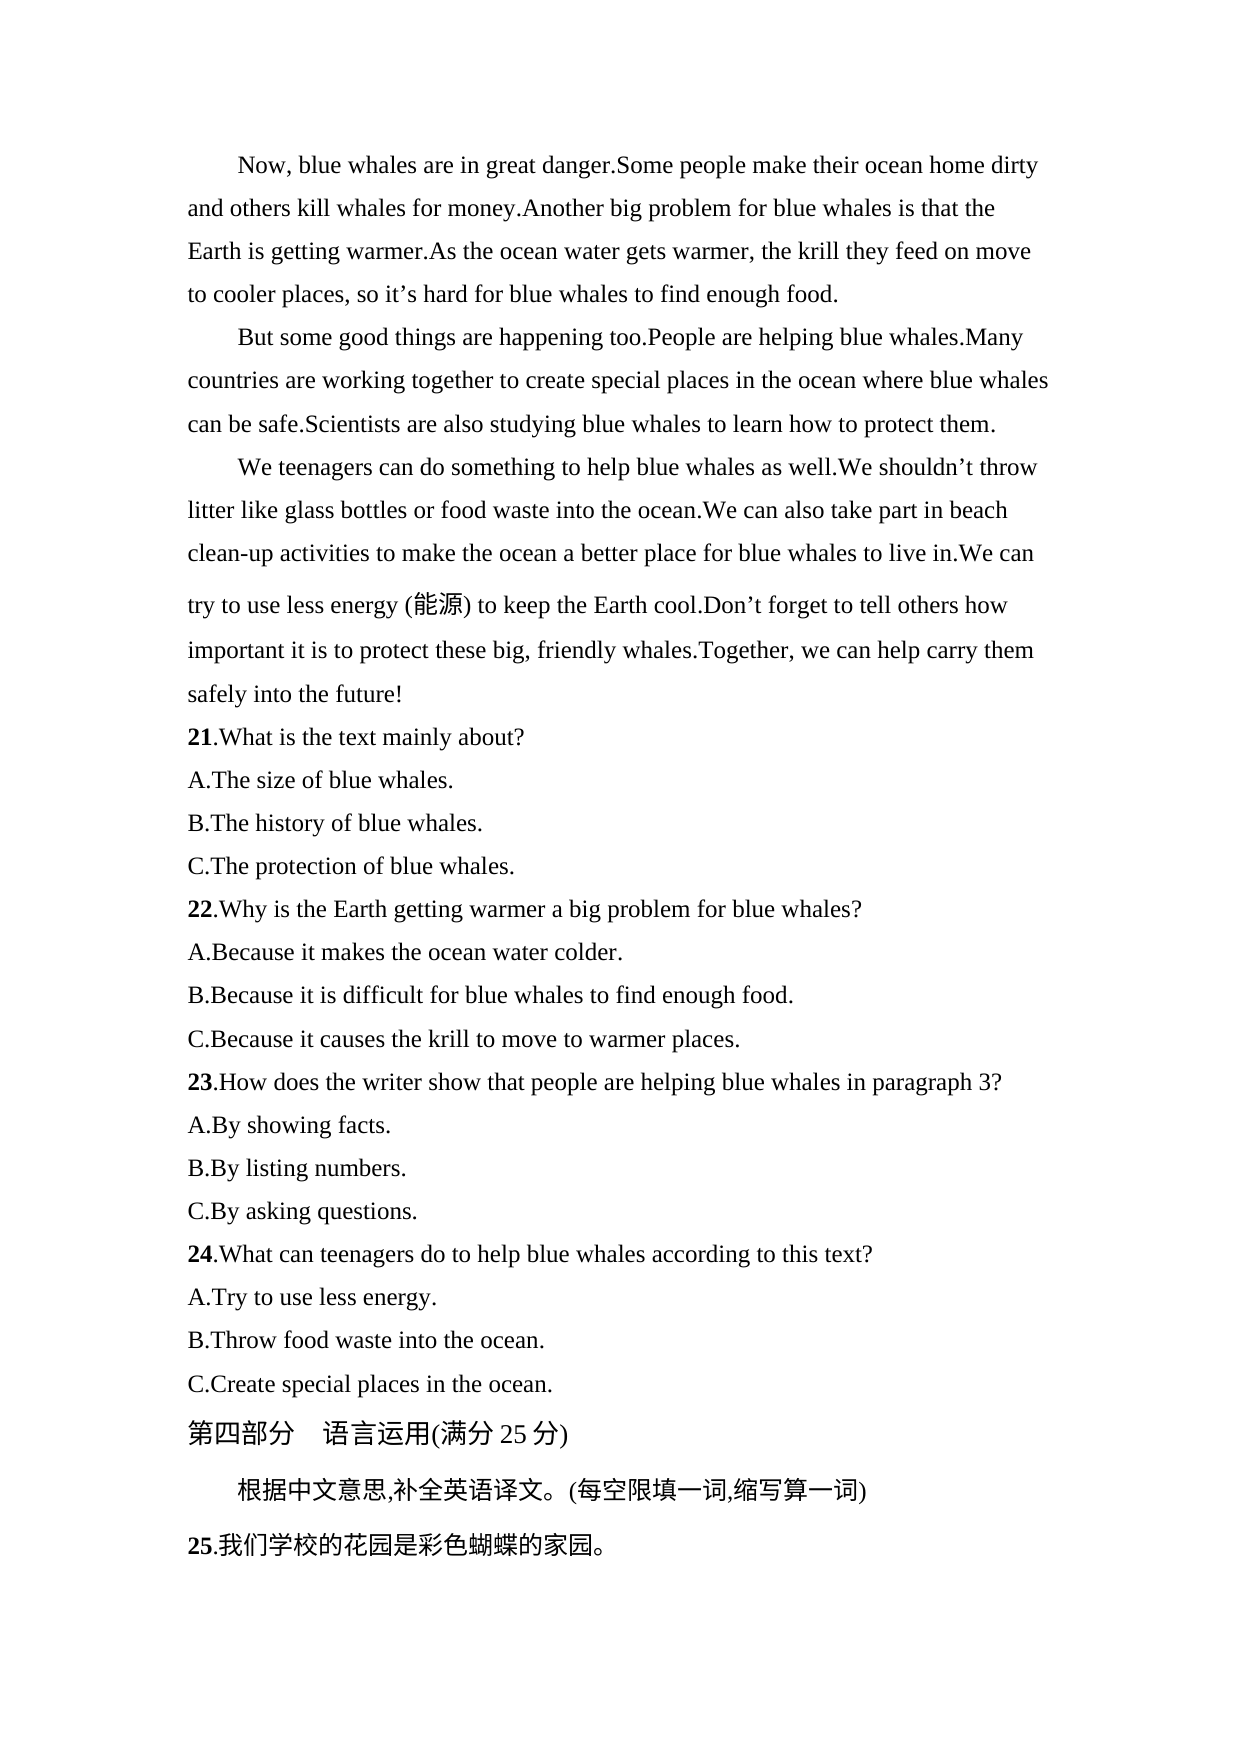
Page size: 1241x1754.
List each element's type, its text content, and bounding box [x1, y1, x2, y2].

text C.Because it causes the krill to move to warmer places. [187, 1024, 1053, 1052]
text 22.Why is the Earth getting warmer a big problem for blue whales? [187, 894, 1053, 923]
text 根据中文意思,补全英语译文。(每空限填一词,缩写算一词) [187, 1471, 1053, 1507]
text But some good things are happening too.People are helping blue whales.Many countries are working together to create special places in the ocean where blue whales can be safe.Scientists are also studying blue whales to learn how to protect them. [187, 322, 1053, 437]
text Now, blue whales are in great danger.Some people make their ocean home dirty and others kill whales for money.Another big problem for blue whales is that the Earth is getting warmer.As the ocean water gets warmer, the krill they feed on move to cooler places, so it’s hard for blue whales to find enough food. [187, 150, 1053, 308]
text C.By asking questions. [187, 1196, 1053, 1225]
text We teenagers can do something to help blue whales as well.We shouldn’t throw litter like glass bottles or food waste into the ocean.We can also take part in beach clean-up activities to make the ocean a better place for blue whales to live in.We can try to use less energy (能源) to keep the Earth cool.Don’t forget to tell others how important it is to protect these big, friendly whales.Together, we can help carry them safely into the future! [187, 452, 1053, 707]
text C.Create special places in the ocean. [187, 1369, 1053, 1397]
text B.Throw food waste into the ocean. [187, 1326, 1053, 1354]
text 第四部分 语言运用(满分25分) [187, 1412, 1053, 1451]
text B.By listing numbers. [187, 1153, 1053, 1182]
text B.Because it is difficult for blue whales to find enough food. [187, 981, 1053, 1009]
text A.The size of blue whales. [187, 765, 1053, 794]
text A.Try to use less energy. [187, 1282, 1053, 1311]
text C.The protection of blue whales. [187, 851, 1053, 880]
text 24.What can teenagers do to help blue whales according to this text? [187, 1239, 1053, 1268]
text 23.How does the writer show that people are helping blue whales in paragraph 3? [187, 1067, 1053, 1096]
text A.Because it makes the ocean water colder. [187, 937, 1053, 966]
text 25.我们学校的花园是彩色蝴蝶的家园。 [187, 1525, 1053, 1561]
text A.By showing facts. [187, 1110, 1053, 1139]
text 21.What is the text mainly about? [187, 722, 1053, 751]
text B.The history of blue whales. [187, 808, 1053, 837]
